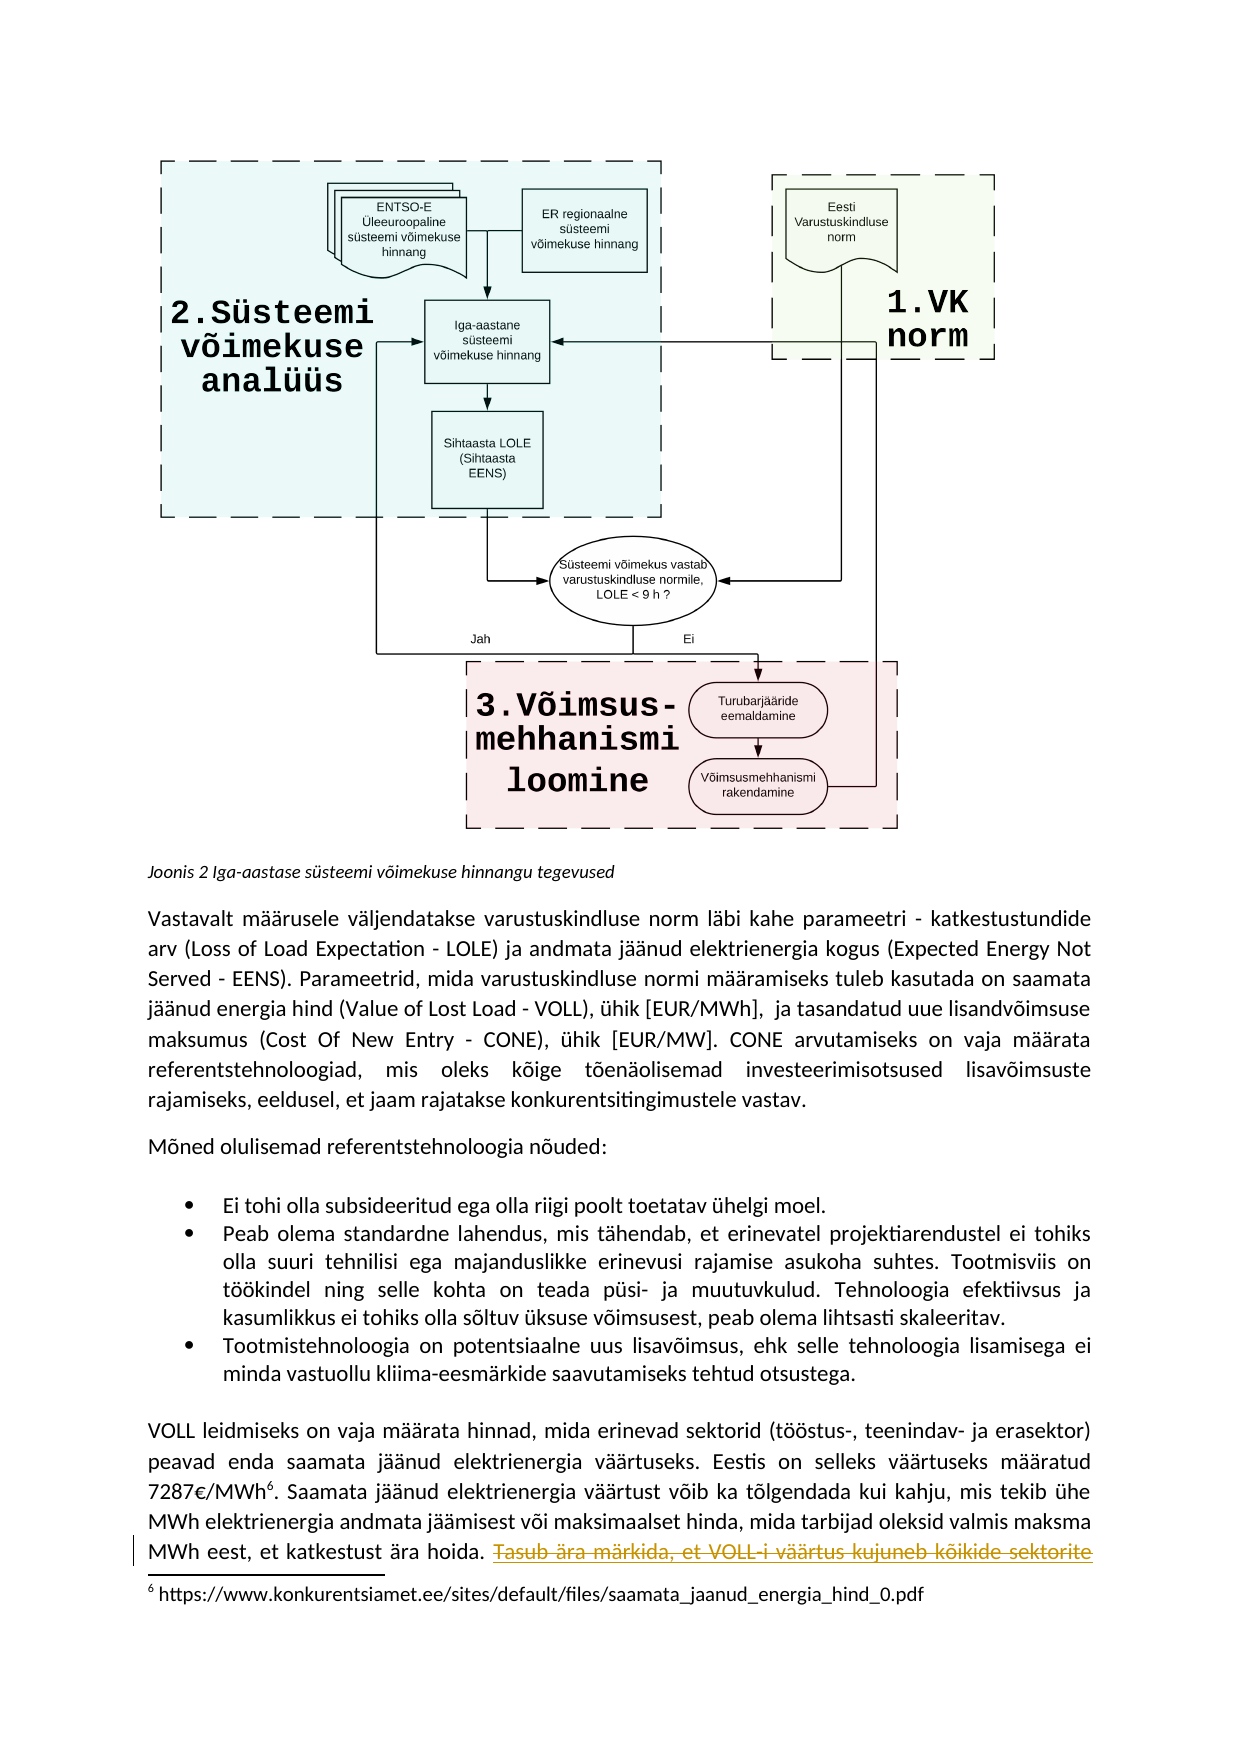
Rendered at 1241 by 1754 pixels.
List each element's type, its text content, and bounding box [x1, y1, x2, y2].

list Ei tohi olla subsideeritud ega olla riigi poolt toetatav ühelgi moel. [185, 1191, 1093, 1219]
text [148, 1417, 1093, 1566]
text Mõned olulisemad referentstehnoloogia nõuded: [148, 1132, 1093, 1160]
list Peab olema standardne lahendus, mis tähendab, et erinevatel projektiarendustel ei tohiks olla suuri tehnilisi ega majanduslikke erinevusi rajamise asukoha suhtes. Tootmisviis on töökindel ning selle kohta on teada püsi- ja muutuvkulud. Tehnoloogia efektiivsus ja kasumlikkus ei tohiks olla sõltuv üksuse võimsusest, peab olema lihtsasti skaleeritav. [185, 1219, 1093, 1331]
picture [147, 147, 1008, 842]
list Tootmistehnoloogia on potentsiaalne uus lisavõimsus, ehk selle tehnoloogia lisamisega ei minda vastuollu kliima-eesmärkide saavutamiseks tehtud otsustega. [185, 1331, 1093, 1387]
text Vastavalt määrusele väljendatakse varustuskindluse norm läbi kahe parameetri - katkestustundide arv (Loss of Load Expectation - LOLE) ja andmata jäänud elektrienergia kogus (Expected Energy Not Served - EENS). Parameetrid, mida varustuskindluse normi määramiseks tuleb kasutada on saamata jäänud energia hind (Value of Lost Load - VOLL), ühik [EUR/MWh], ja tasandatud uue lisandvõimsuse maksumus (Cost Of New Entry - CONE), ühik [EUR/MW]. CONE arvutamiseks on vaja määrata referentstehnoloogiad, mis oleks kõige tõenäolisemad investeerimisotsused lisavõimsuste rajamiseks, eeldusel, et jaam rajatakse konkurentsitingimustele vastav. [148, 904, 1093, 1113]
